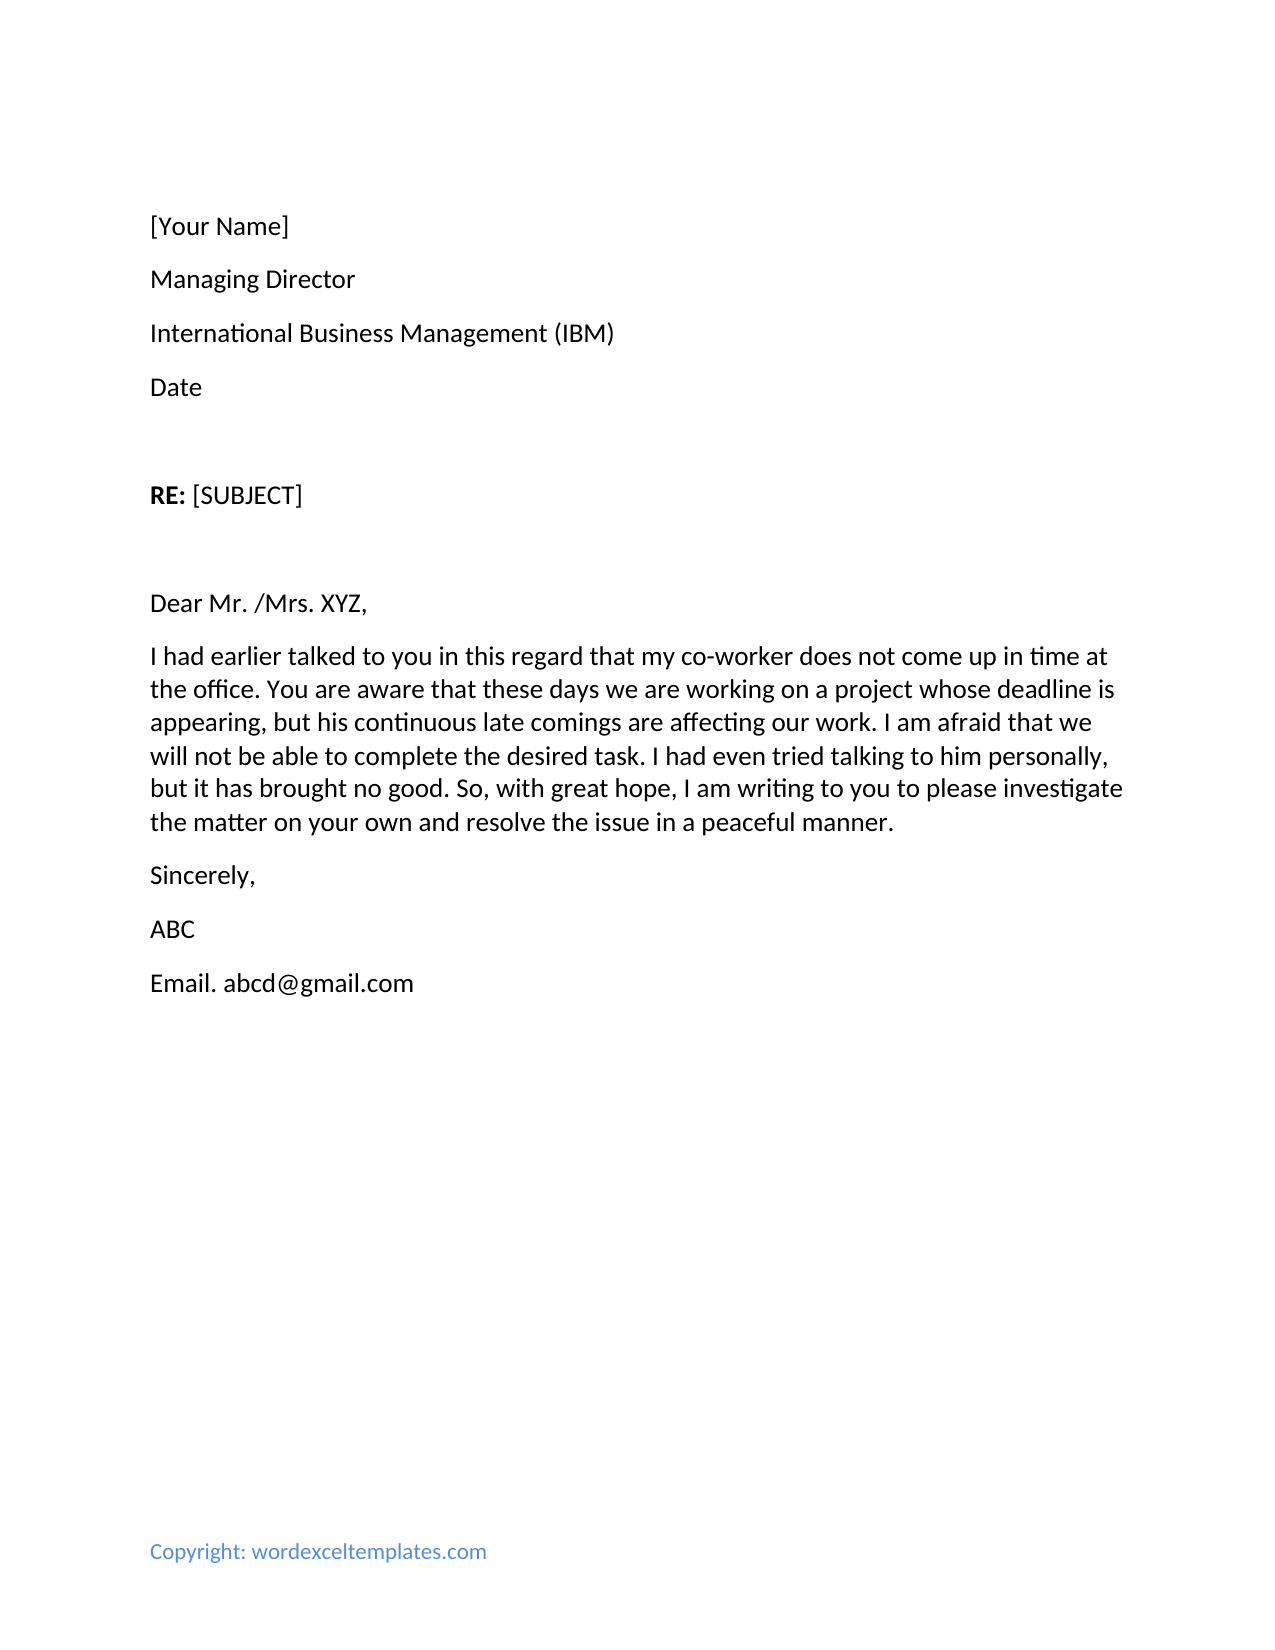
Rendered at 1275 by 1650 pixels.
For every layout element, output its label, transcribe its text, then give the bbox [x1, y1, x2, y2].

text ABC [150, 912, 1125, 945]
text Managing Director [150, 263, 1125, 296]
text Sincerely, [150, 858, 1125, 892]
text I had earlier talked to you in this regard that my co-worker does not come up in time at the office. You are aware that these days we are working on a project whose deadline is appearing, but his continuous late comings are affecting our work. I am afraid that we will not be able to complete the desired task. I had even tried talking to him personally, but it has brought no good. So, with great hope, I am writing to you to please investigate the matter on your own and resolve the issue in a peaceful manner. [150, 639, 1125, 838]
text [Your Name] [150, 209, 1125, 242]
text Date [150, 370, 1125, 403]
text International Business Management (IBM) [150, 316, 1125, 349]
text Email. abcd@gmail.com [150, 966, 1125, 999]
text Dear Mr. /Mrs. XYZ, [150, 586, 1125, 619]
text RE: [SUBJECT] [150, 478, 1125, 511]
